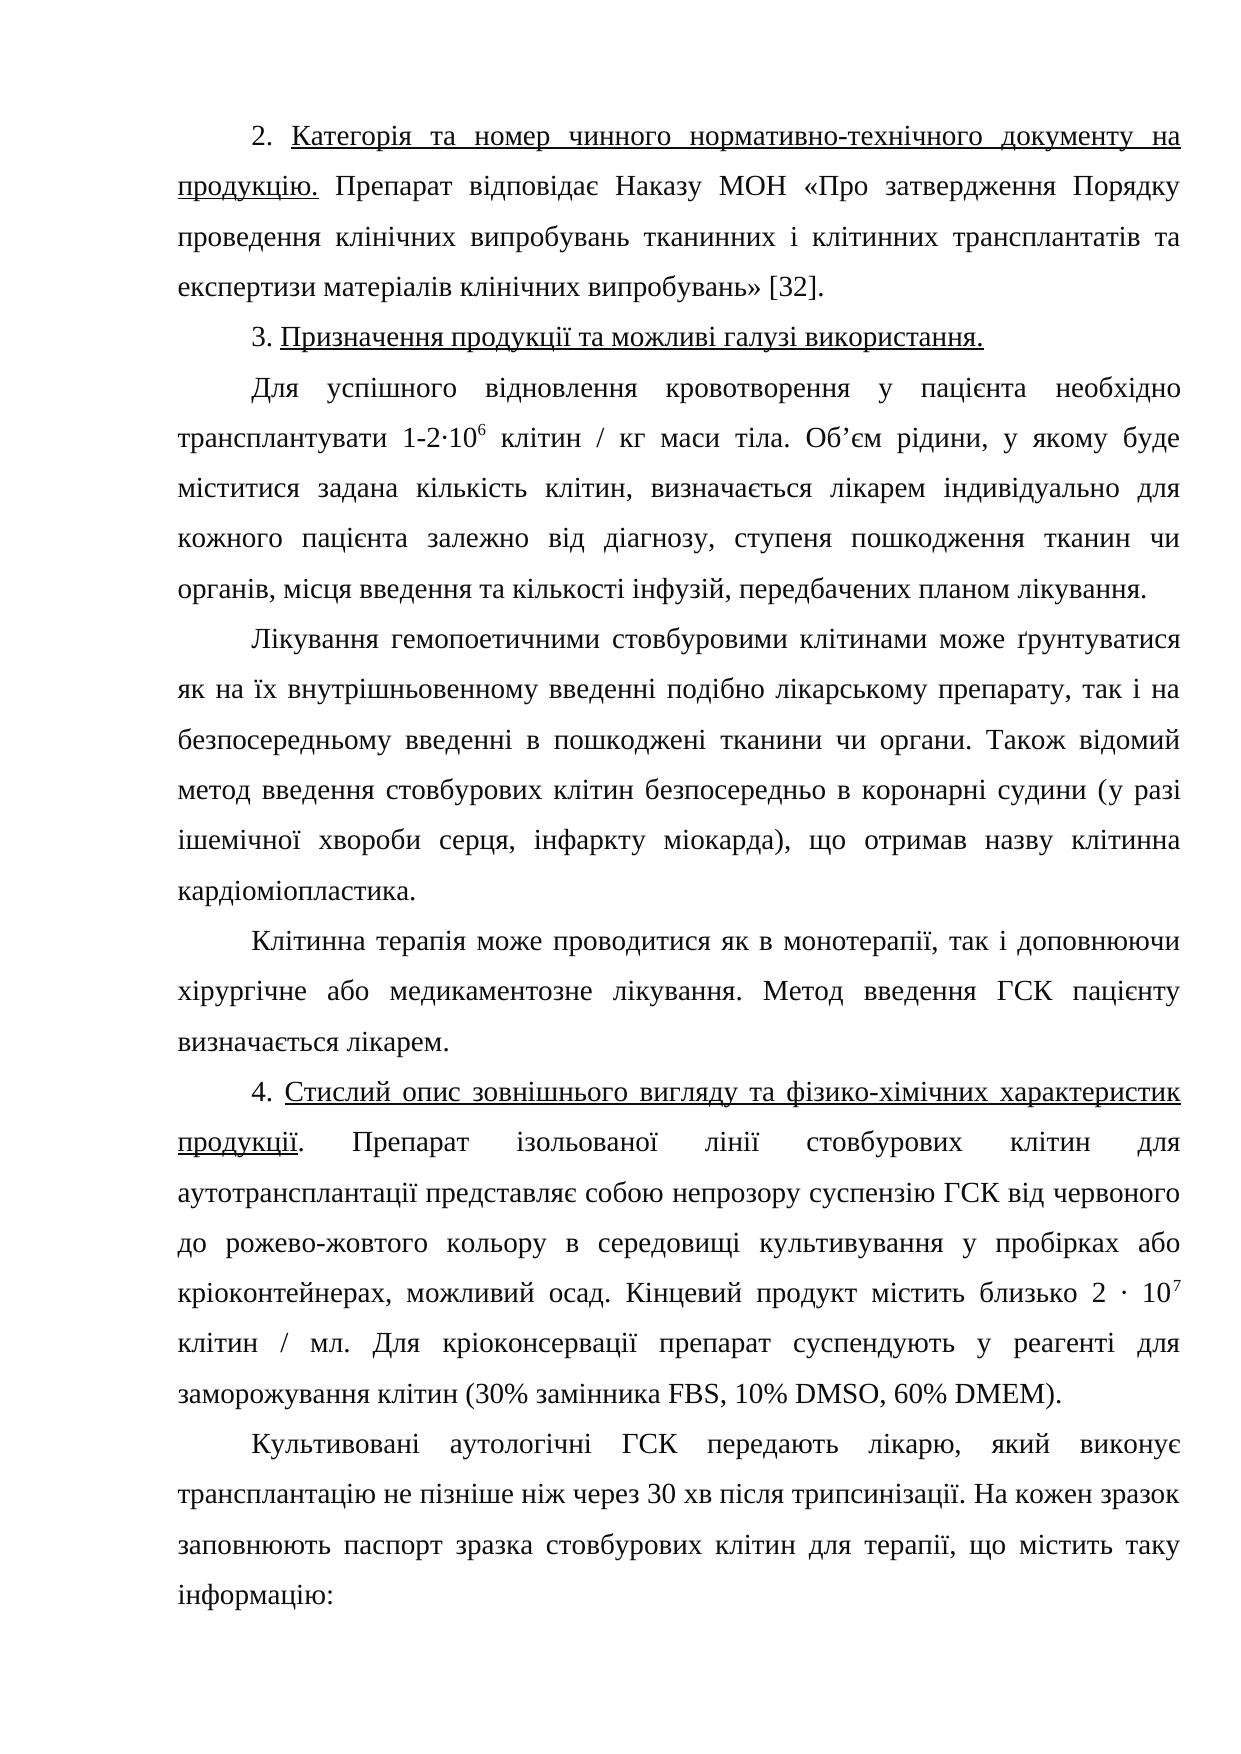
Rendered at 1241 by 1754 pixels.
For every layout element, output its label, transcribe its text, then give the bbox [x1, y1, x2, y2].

text 3. Призначення продукції та можливі галузі використання. [177, 319, 1181, 353]
text Лікування гемопоетичними стовбуровими клітинами може ґрунтуватися як на їх внутрішньовенному введенні подібно лікарському препарату, так і на безпосередньому введенні в пошкоджені тканини чи органи. Також відомий метод введення стовбурових клітин безпосередньо в коронарні судини (у разі ішемічної хвороби серця, інфаркту міокарда), що отримав назву клітинна кардіоміопластика. [177, 621, 1181, 906]
text 2. Категорія та номер чинного нормативно-технічного документу на продукцію. Препарат відповідає Наказу МОН «Про затвердження Порядку проведення клінічних випробувань тканинних і клітинних трансплантатів та експертизи матеріалів клінічних випробувань» [32]. [177, 118, 1181, 303]
text Клітинна терапія може проводитися як в монотерапії, так і доповнюючи хірургічне або медикаментозне лікування. Метод введення ГСК пацієнту визначається лікарем. [177, 923, 1181, 1057]
text Культивовані аутологічні ГСК передають лікарю, який виконує трансплантацію не пізніше ніж через 30 хв після трипсинізації. На кожен зразок заповнюють паспорт зразка стовбурових клітин для терапії, що містить таку інформацію: [177, 1426, 1181, 1611]
text Для успішного відновлення кровотворення у пацієнта необхідно трансплантувати 1-2∙106 клітин / кг маси тіла. Об’єм рідини, у якому буде міститися задана кількість клітин, визначається лікарем індивідуально для кожного пацієнта залежно від діагнозу, ступеня пошкодження тканин чи органів, місця введення та кількості інфузій, передбачених планом лікування. [177, 370, 1181, 604]
text 4. Стислий опис зовнішнього вигляду та фізико-хімічних характеристик продукції. Препарат ізольованої лінії стовбурових клітин для аутотрансплантації представляє собою непрозору суспензію ГСК від червоного до рожево-жовтого кольору в середовищі культивування у пробірках або кріоконтейнерах, можливий осад. Кінцевий продукт містить близько 2 ∙ 107 клітин / мл. Для кріоконсервації препарат суспендують у реагенті для заморожування клітин (30% замінника FBS, 10% DMSO, 60% DMEM). [177, 1074, 1181, 1409]
